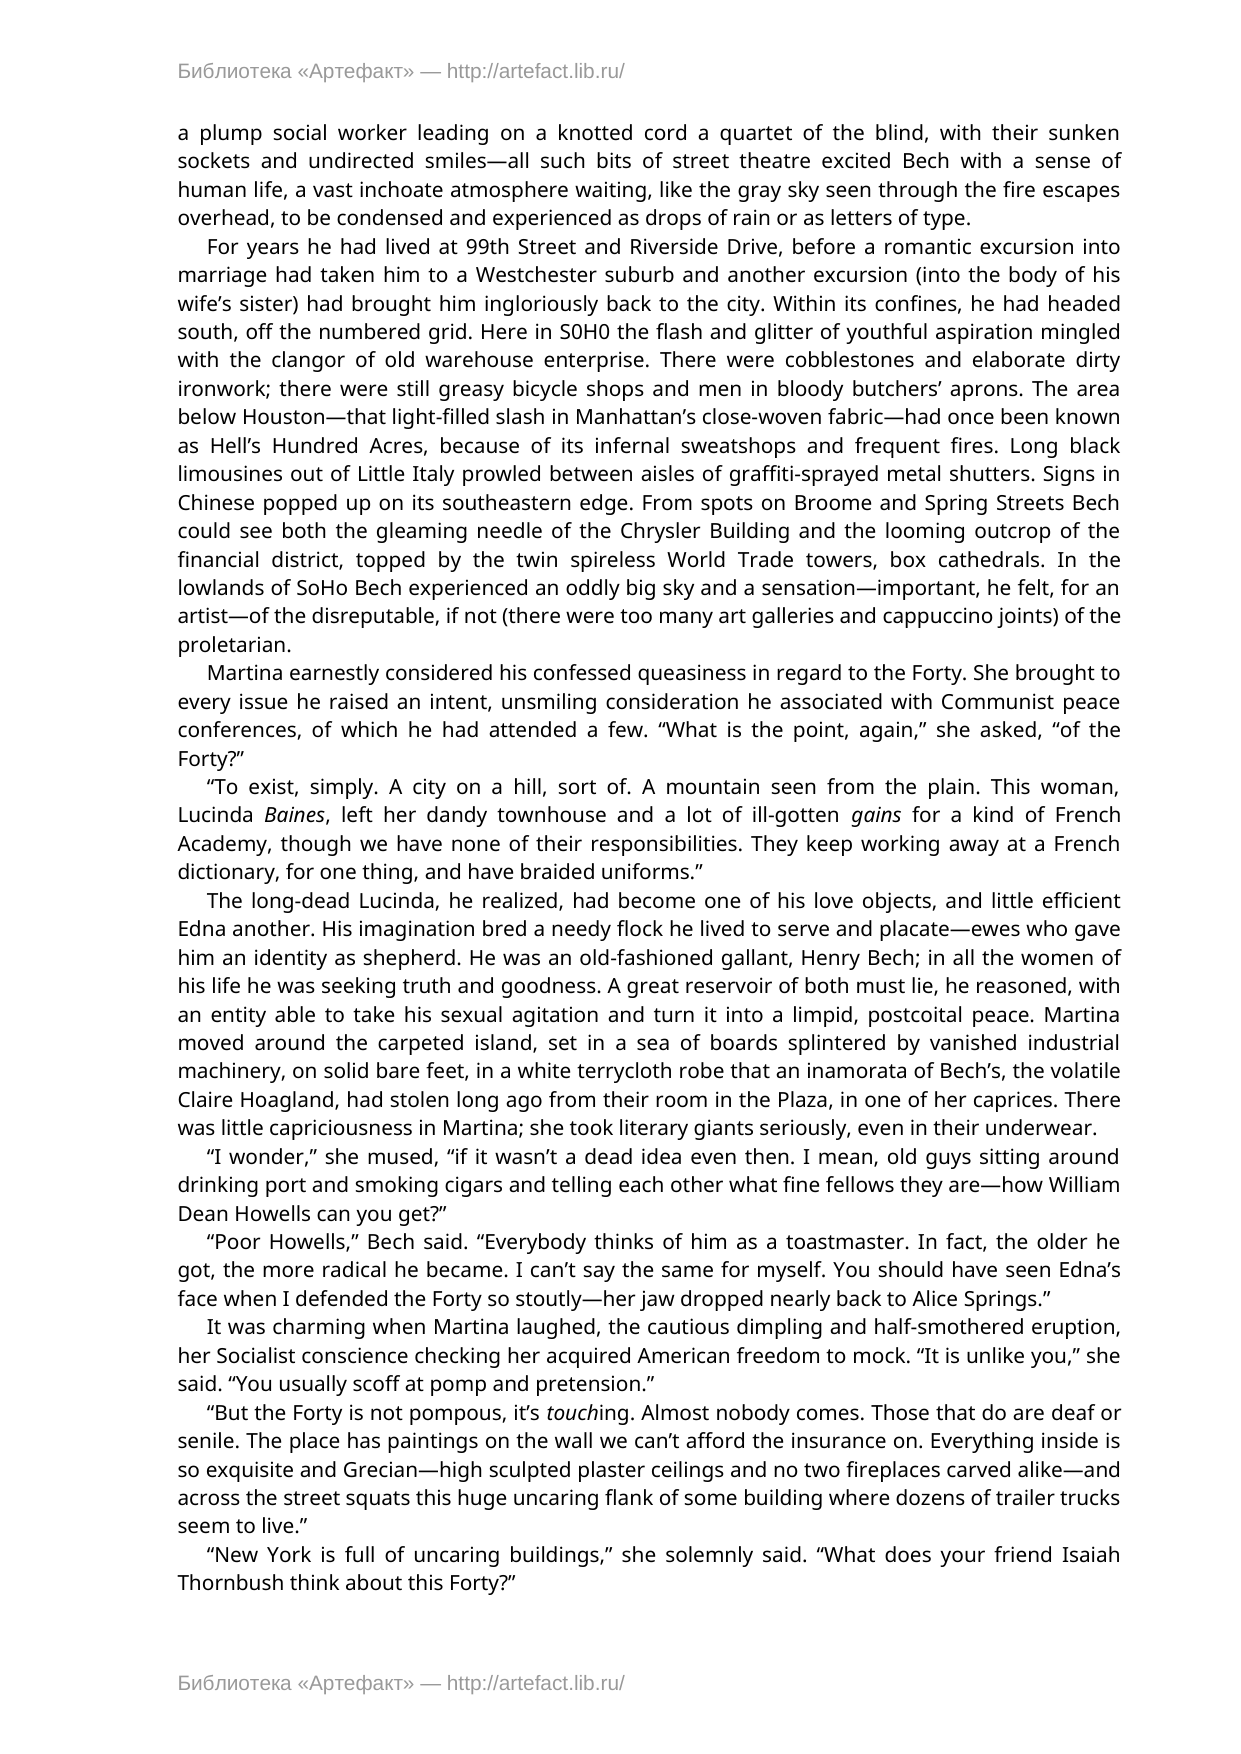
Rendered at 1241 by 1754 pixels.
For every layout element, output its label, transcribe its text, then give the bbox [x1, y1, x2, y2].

text The long-dead Lucinda, he realized, had become one of his love objects, and little efficient Edna another. His imagination bred a needy flock he lived to serve and placate—ewes who gave him an identity as shepherd. He was an old-fashioned gallant, Henry Bech; in all the women of his life he was seeking truth and goodness. A great reservoir of both must lie, he reasoned, with an entity able to take his sexual agitation and turn it into a limpid, postcoital peace. Martina moved around the carpeted island, set in a sea of boards splintered by vanished industrial machinery, on solid bare feet, in a white terrycloth robe that an inamorata of Bech’s, the volatile Claire Hoagland, had stolen long ago from their room in the Plaza, in one of her caprices. There was little capriciousness in Martina; she took literary giants seriously, even in their underwear. [177, 886, 1122, 1142]
text “New York is full of uncaring buildings,” she solemnly said. “What does your friend Isaiah Thornbush think about this Forty?” [177, 1540, 1122, 1597]
text “Poor Howells,” Bech said. “Everybody thinks of him as a toastmaster. In fact, the older he got, the more radical he became. I can’t say the same for myself. You should have seen Edna’s face when I defended the Forty so stoutly—her jaw dropped nearly back to Alice Springs.” [177, 1227, 1122, 1312]
text “To exist, simply. A city on a hill, sort of. A mountain seen from the plain. This woman, Lucinda Baines, left her dandy townhouse and a lot of ill-gotten gains for a kind of French Academy, though we have none of their responsibilities. They keep working away at a French dictionary, for one thing, and have braided uniforms.” [177, 772, 1122, 886]
text It was charming when Martina laughed, the cautious dimpling and half-smothered eruption, her Socialist conscience checking her acquired American freedom to mock. “It is unlike you,” she said. “You usually scoff at pomp and pretension.” [177, 1312, 1122, 1398]
text “I wonder,” she mused, “if it wasn’t a dead idea even then. I mean, old guys sitting around drinking port and smoking cigars and telling each other what fine fellows they are—how William Dean Howells can you get?” [177, 1142, 1122, 1227]
text For years he had lived at 99th Street and Riverside Drive, before a romantic excursion into marriage had taken him to a Westchester suburb and another excursion (into the body of his wife’s sister) had brought him ingloriously back to the city. Within its confines, he had headed south, off the numbered grid. Here in S0H0 the flash and glitter of youthful aspiration mingled with the clangor of old warehouse enterprise. There were cobblestones and elaborate dirty ironwork; there were still greasy bicycle shops and men in bloody butchers’ aprons. The area below Houston—that light-filled slash in Manhattan’s close-woven fabric—had once been known as Hell’s Hundred Acres, because of its infernal sweatshops and frequent fires. Long black limousines out of Little Italy prowled between aisles of graffiti-sprayed metal shutters. Signs in Chinese popped up on its southeastern edge. From spots on Broome and Spring Streets Bech could see both the gleaming needle of the Chrysler Building and the looming outcrop of the financial district, topped by the twin spireless World Trade towers, box cathedrals. In the lowlands of SoHo Bech experienced an oddly big sky and a sensation—important, he felt, for an artist—of the disreputable, if not (there were too many art galleries and cappuccino joints) of the proletarian. [177, 232, 1122, 658]
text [177, 118, 1122, 232]
text “But the Forty is not pompous, it’s touching. Almost nobody comes. Those that do are deaf or senile. The place has paintings on the wall we can’t afford the insurance on. Everything inside is so exquisite and Grecian—high sculpted plaster ceilings and no two fireplaces carved alike—and across the street squats this huge uncaring flank of some building where dozens of trailer trucks seem to live.” [177, 1398, 1122, 1540]
text Martina earnestly considered his confessed queasiness in regard to the Forty. She brought to every issue he raised an intent, unsmiling consideration he associated with Communist peace conferences, of which he had attended a few. “What is the point, again,” she asked, “of the Forty?” [177, 658, 1122, 772]
